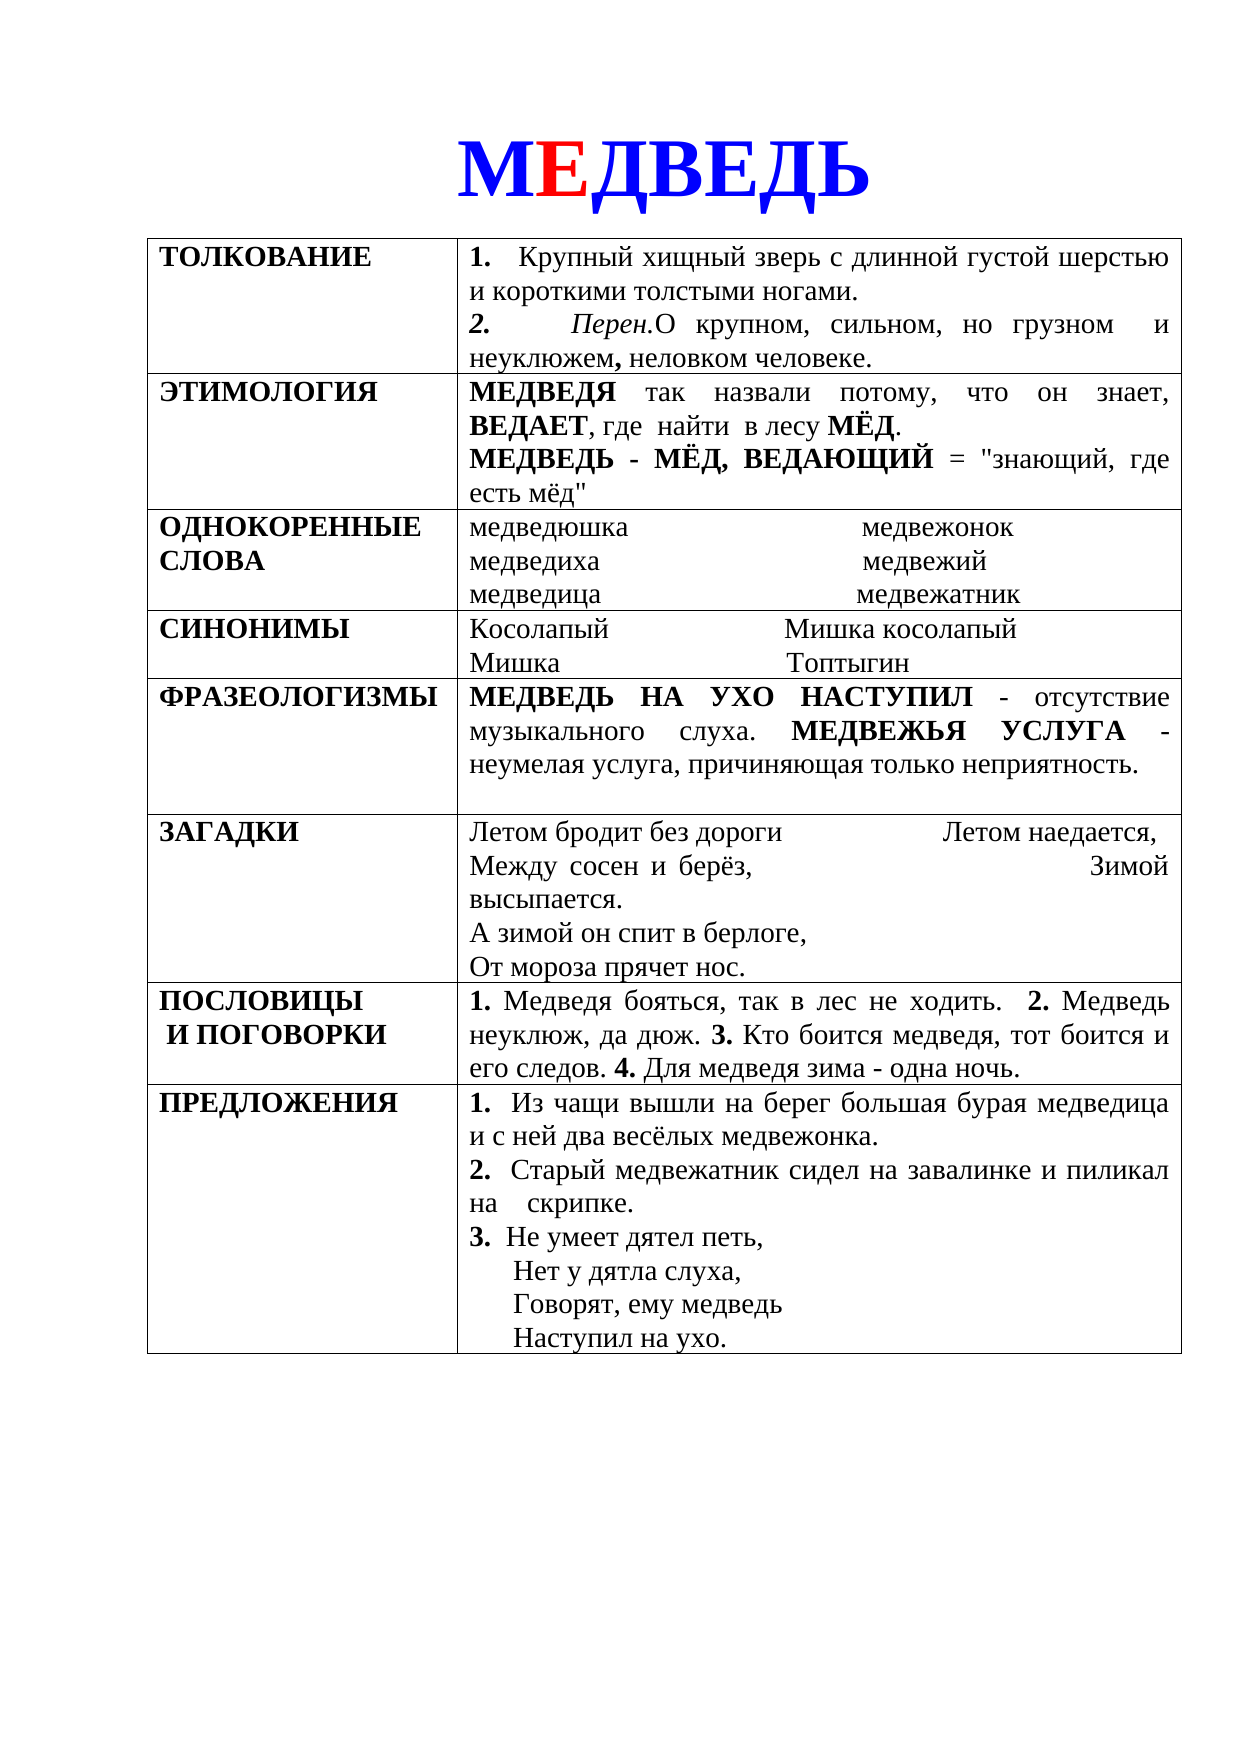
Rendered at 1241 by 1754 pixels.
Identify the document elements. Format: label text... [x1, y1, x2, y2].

table_cell медведюшка медвежонок медведиха медвежий медведица медвежатник [458, 510, 1181, 610]
table_cell МЕДВЕДЬ НА УХО НАСТУПИЛ - отсутствие музыкального слуха. МЕДВЕЖЬЯ УСЛУГА - неумелая услуга, причиняющая только неприятность. [458, 679, 1181, 813]
text МЕДВЕДЬ [177, 118, 1152, 214]
table_header 1. Крупный хищный зверь с длинной густой шерстью и короткими толстыми ногами. 2. Перен.О крупном, сильном, но грузном и неуклюжем, неловком человеке. [458, 239, 1181, 373]
table_cell ПОСЛОВИЦЫ И ПОГОВОРКИ [148, 983, 457, 1084]
table_cell 1. Медведя бояться, так в лес не ходить. 2. Медведь неуклюж, да дюж. 3. Кто боится медведя, тот боится и его следов. 4. Для медведя зима - одна ночь. [458, 983, 1181, 1084]
table_cell ЭТИМОЛОГИЯ [148, 374, 457, 508]
table_header ТОЛКОВАНИЕ [148, 239, 457, 373]
table_cell СИНОНИМЫ [148, 611, 457, 678]
table_cell МЕДВЕДЯ так назвали потому, что он знает, ВЕДАЕТ, где найти в лесу МЁД. МЕДВЕДЬ - МЁД, ВЕДАЮЩИЙ = "знающий, где есть мёд" [458, 374, 1181, 508]
table_cell 1. Из чащи вышли на берег большая бурая медведица и с ней два весёлых медвежонка. 2. Старый медвежатник сидел на завалинке и пиликал на скрипке. 3. Не умеет дятел петь, Нет у дятла слуха, Говорят, ему медведь Наступил на ухо. [458, 1085, 1181, 1353]
table_cell ОДНОКОРЕННЫЕ СЛОВА [148, 510, 457, 610]
table_cell Косолапый Мишка косолапый Мишка Топтыгин [458, 611, 1181, 678]
table_cell ЗАГАДКИ [148, 815, 457, 982]
table_cell ПРЕДЛОЖЕНИЯ [148, 1085, 457, 1353]
table_cell ФРАЗЕОЛОГИЗМЫ [148, 679, 457, 813]
table_cell Летом бродит без дороги Летом наедается, Между сосен и берёз, Зимой высыпается. А зимой он спит в берлоге, От мороза прячет нос. [458, 815, 1181, 982]
